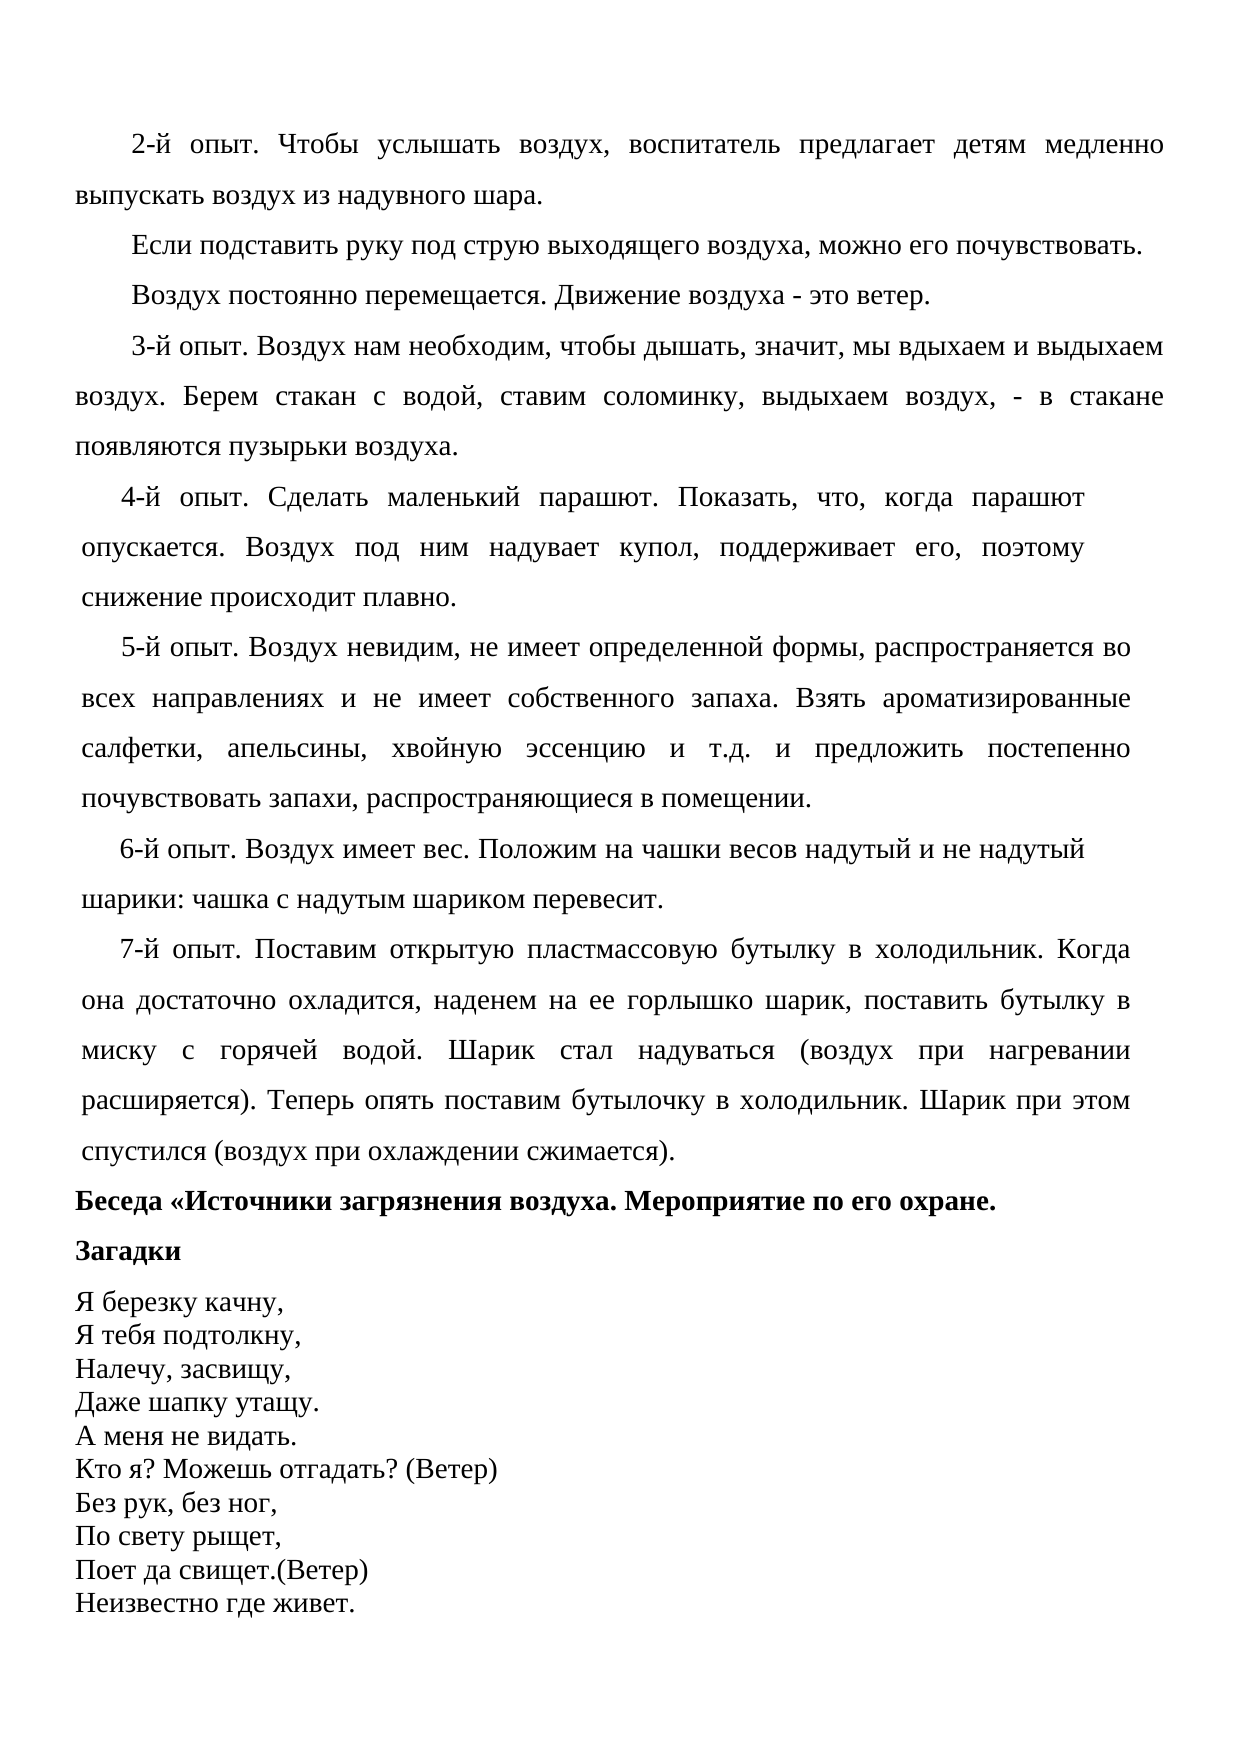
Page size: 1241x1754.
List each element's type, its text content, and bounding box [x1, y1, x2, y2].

text 2-й опыт. Чтобы услышать воздух, воспитатель предлагает детям медленно выпускать воздух из надувного шара. [75, 126, 1165, 210]
text Беседа «Источники загрязнения воздуха. Мероприятие по его охране. [75, 1183, 1165, 1217]
list 6-й опыт. Воздух имеет вес. Положим на чашки весов надутый и не надутый шарики: чашка с надутым шариком перевесит. [81, 831, 1086, 915]
text Даже шапку утащу. [75, 1384, 1165, 1418]
text Загадки [75, 1233, 1165, 1267]
list 5-й опыт. Воздух невидим, не имеет определенной формы, распространяется во всех направлениях и не имеет собственного запаха. Взять ароматизированные салфетки, апельсины, хвойную эссенцию и т.д. и предложить постепенно почувствовать запахи, распространяющиеся в помещении. [81, 629, 1132, 814]
list 4-й опыт. Сделать маленький парашют. Показать, что, когда парашют опускается. Воздух под ним надувает купол, поддерживает его, поэтому снижение происходит плавно. [81, 479, 1086, 613]
text Я тебя подтолкну, [75, 1317, 1165, 1351]
text Я березку качну, [75, 1284, 1165, 1317]
text Без рук, без ног, [75, 1485, 1165, 1518]
text Неизвестно где живет. [75, 1586, 1165, 1619]
list 7-й опыт. Поставим открытую пластмассовую бутылку в холодильник. Когда она достаточно охладится, наденем на ее горлышко шарик, поставить бутылку в миску с горячей водой. Шарик стал надуваться (воздух при нагревании расширяется). Теперь опять поставим бутылочку в холодильник. Шарик при этом спустился (воздух при охлаждении сжимается). [81, 931, 1132, 1166]
text 3-й опыт. Воздух нам необходим, чтобы дышать, значит, мы вдыхаем и выдыхаем воздух. Берем стакан с водой, ставим соломинку, выдыхаем воздух, - в стакане появляются пузырьки воздуха. [75, 328, 1165, 462]
text Поет да свищет.(Ветер) [75, 1552, 1165, 1586]
text Воздух постоянно перемещается. Движение воздуха - это ветер. [75, 277, 1165, 311]
text По свету рыщет, [75, 1518, 1165, 1552]
text Налечу, засвищу, [75, 1351, 1165, 1384]
text А меня не видать. [75, 1418, 1165, 1451]
text Если подставить руку под струю выходящего воздуха, можно его почувствовать. [75, 227, 1165, 261]
text Кто я? Можешь отгадать? (Ветер) [75, 1451, 1165, 1485]
